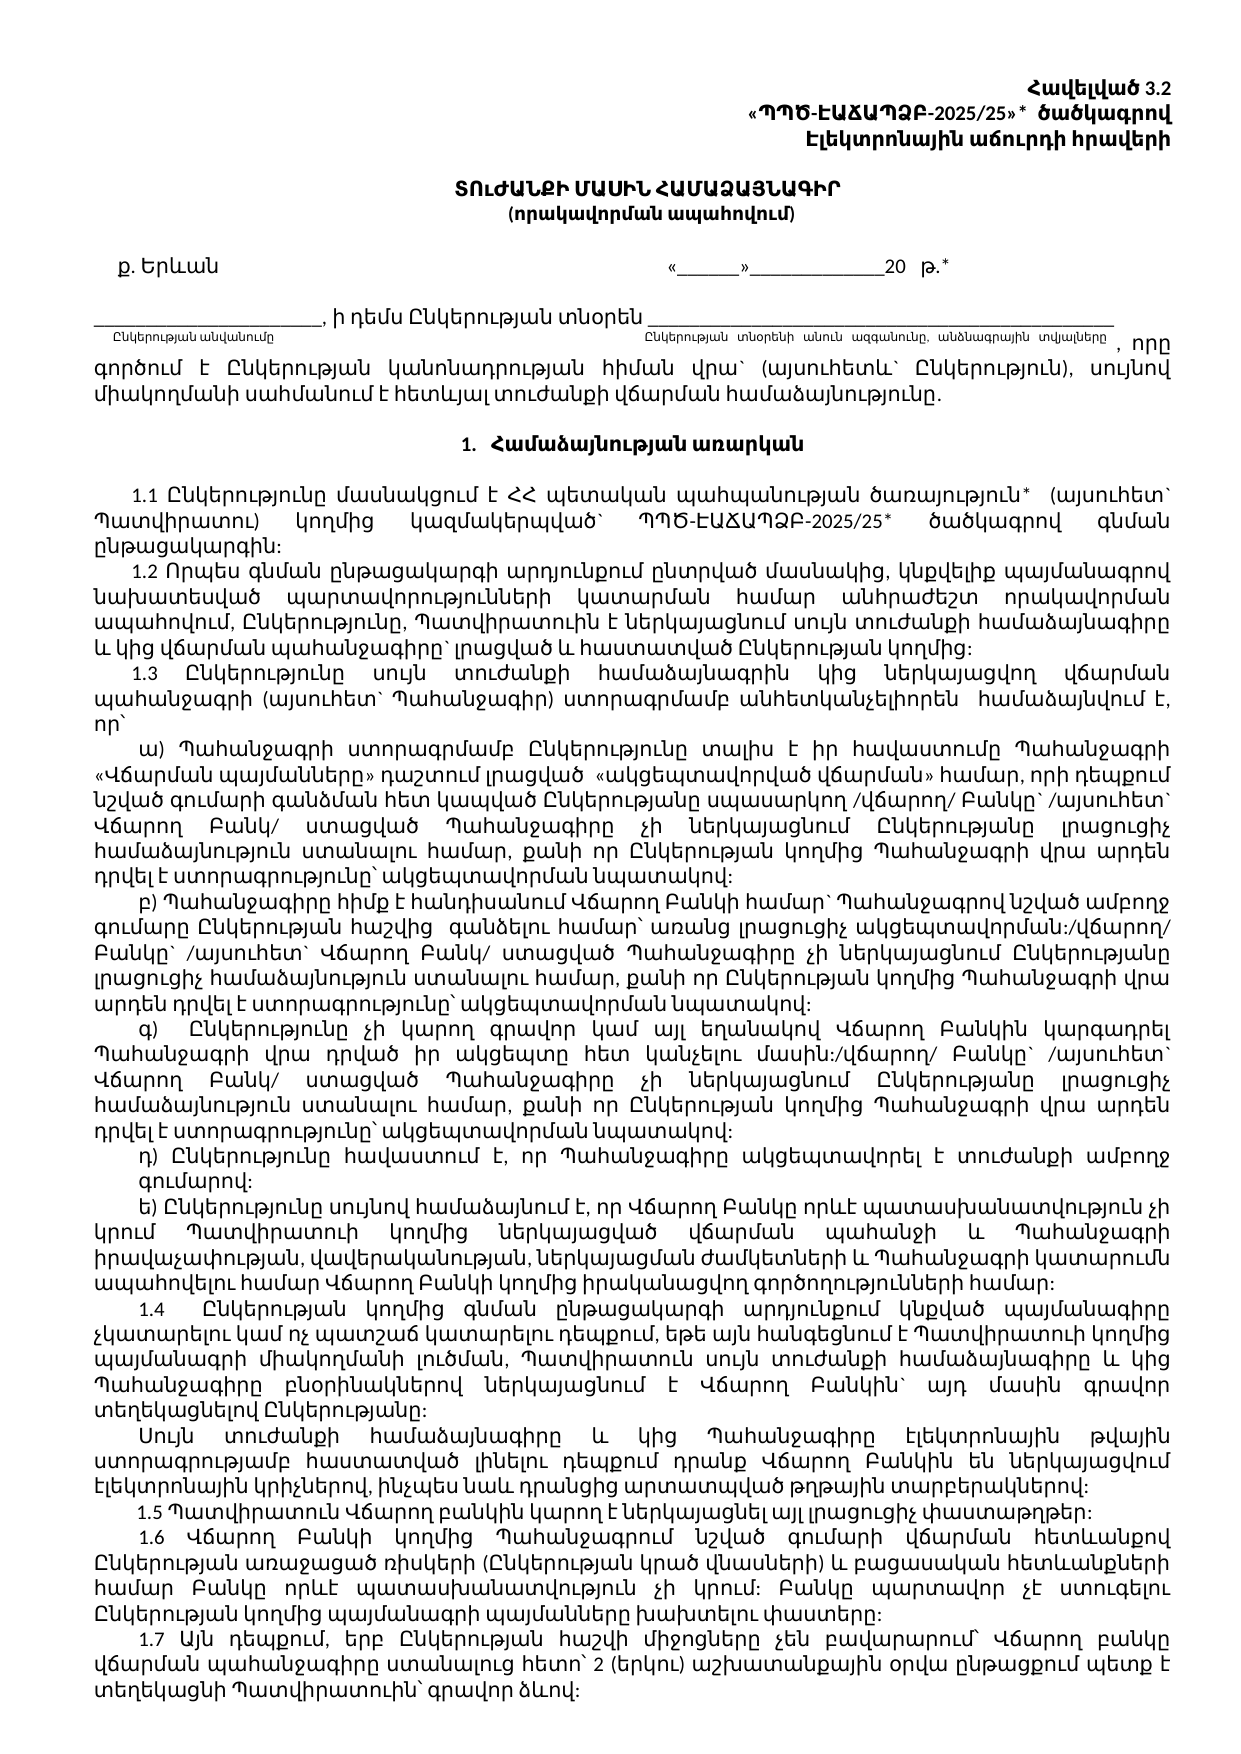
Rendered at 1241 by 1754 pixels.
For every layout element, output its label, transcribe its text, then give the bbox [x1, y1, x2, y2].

text ՏՈւԺԱՆՔԻ ՄԱՍԻՆ ՀԱՄԱՁԱՅՆԱԳԻՐ [94, 177, 1171, 202]
text «ՊՊԾ-ԷԱՃԱՊՁԲ-2025/25»* ծածկագրով [94, 100, 1171, 126]
text 1.4 Ընկերության կողմից գնման ընթացակարգի արդյունքում կնքված պայմանագիրը չկատարելու կամ ոչ պատշաճ կատարելու դեպքում, եթե այն հանգեցնում է Պատվիրատուի կողմից պայմանագրի միակողմանի լուծման, Պատվիրատուն սույն տուժանքի համաձայնագիրը և կից Պահանջագիրը բնօրինակներով ներկայացնում է Վճարող Բանկին` այդ մասին գրավոր տեղեկացնելով Ընկերությանը: [94, 1296, 1171, 1423]
text 1.3 Ընկերությունը սույն տուժանքի համաձայնագրին կից ներկայացվող վճարման պահանջագրի (այսուհետ` Պահանջագիր) ստորագրմամբ անհետկանչելիորեն համաձայնվում է, որ՝ [94, 660, 1171, 737]
text 1.6 Վճարող Բանկի կողմից Պահանջագրում նշված գումարի վճարման հետևանքով Ընկերության առաջացած ռիսկերի (Ընկերության կրած վնասների) և բացասական հետևանքների համար Բանկը որևէ պատասխանատվություն չի կրում: Բանկը պարտավոր չէ ստուգելու Ընկերության կողմից պայմանագրի պայմանները խախտելու փաստերը: [94, 1524, 1171, 1626]
text Էլեկտրոնային աճուրդի հրավերի [94, 126, 1171, 151]
text ______________________, ի դեմս Ընկերության տնօրեն _____________________________________________ [94, 304, 1171, 330]
text 1.2 Որպես գնման ընթացակարգի արդյունքում ընտրված մասնակից, կնքվելիք պայմանագրով նախատեսված պարտավորությունների կատարման համար անհրաժեշտ որակավորման ապահովում, Ընկերությունը, Պատվիրատուին է ներկայացնում սույն տուժանքի համաձայնագիրը և կից վճարման պահանջագիրը` լրացված և հաստատված Ընկերության կողմից: [94, 559, 1171, 660]
text Ընկերության անվանումը Ընկերության տնօրենի անուն ազգանունը, անձնագրային տվյալները , որը գործում է Ընկերության կանոնադրության հիման վրա` (այսուհետև` Ընկերություն), սույնով միակողմանի սահմանում է հետևյալ տուժանքի վճարման համաձայնությունը. [94, 330, 1171, 406]
text գ) Ընկերությունը չի կարող գրավոր կամ այլ եղանակով Վճարող Բանկին կարգադրել Պահանջագրի վրա դրված իր ակցեպտը հետ կանչելու մասին:/վճարող/ Բանկը` /այսուհետ` Վճարող Բանկ/ ստացված Պահանջագիրը չի ներկայացնում Ընկերությանը լրացուցիչ համաձայնություն ստանալու համար, քանի որ Ընկերության կողմից Պահանջագրի վրա արդեն դրվել է ստորագրությունը՝ ակցեպտավորման նպատակով: [94, 1016, 1171, 1143]
text 1.1 Ընկերությունը մասնակցում է ՀՀ պետական պահպանության ծառայություն* (այսուհետ` Պատվիրատու) կողմից կազմակերպված` ՊՊԾ-ԷԱՃԱՊՁԲ-2025/25* ծածկագրով գնման ընթացակարգին: [94, 482, 1171, 559]
text ք. Երևան «______»_____________20 թ.* [94, 254, 1171, 279]
text Հավելված 3.2 [94, 75, 1171, 100]
text (որակավորման ապահովում) [94, 202, 1171, 225]
text դ) Ընկերությունը հավաստում է, որ Պահանջագիրը ակցեպտավորել է տուժանքի ամբողջ գումարով: [138, 1143, 1171, 1194]
text ե) Ընկերությունը սույնով համաձայնում է, որ Վճարող Բանկը որևէ պատասխանատվություն չի կրում Պատվիրատուի կողմից ներկայացված վճարման պահանջի և Պահանջագրի իրավաչափության, վավերականության, ներկայացման ժամկետների և Պահանջագրի կատարումն ապահովելու համար Վճարող Բանկի կողմից իրականացվող գործողությունների համար: [94, 1194, 1171, 1296]
text 1. Համաձայնության առարկան [94, 432, 1171, 457]
text 1.5 Պատվիրատուն Վճարող բանկին կարող է ներկայացնել այլ լրացուցիչ փաստաթղթեր: [94, 1499, 1171, 1524]
text 1.7 Այն դեպքում, երբ Ընկերության հաշվի միջոցները չեն բավարարում՝ Վճարող բանկը վճարման պահանջագիրը ստանալուց հետո՝ 2 (երկու) աշխատանքային օրվա ընթացքում պետք է տեղեկացնի Պատվիրատուին՝ գրավոր ձևով: [94, 1626, 1171, 1702]
text բ) Պահանջագիրը հիմք է հանդիսանում Վճարող Բանկի համար` Պահանջագրով նշված ամբողջ գումարը Ընկերության հաշվից գանձելու համար՝ առանց լրացուցիչ ակցեպտավորման:/վճարող/ Բանկը` /այսուհետ` Վճարող Բանկ/ ստացված Պահանջագիրը չի ներկայացնում Ընկերությանը լրացուցիչ համաձայնություն ստանալու համար, քանի որ Ընկերության կողմից Պահանջագրի վրա արդեն դրվել է ստորագրությունը՝ ակցեպտավորման նպատակով: [94, 889, 1171, 1016]
text Սույն տուժանքի համաձայնագիրը և կից Պահանջագիրը էլեկտրոնային թվային ստորագրությամբ հաստատված լինելու դեպքում դրանք Վճարող Բանկին են ներկայացվում էլեկտրոնային կրիչներով, ինչպես նաև դրանցից արտատպված թղթային տարբերակներով: [94, 1423, 1171, 1499]
text ա) Պահանջագրի ստորագրմամբ Ընկերությունը տալիս է իր հավաստումը Պահանջագրի «Վճարման պայմանները» դաշտում լրացված «ակցեպտավորված վճարման» համար, որի դեպքում նշված գումարի գանձման հետ կապված Ընկերությանը սպասարկող /վճարող/ Բանկը` /այսուհետ` Վճարող Բանկ/ ստացված Պահանջագիրը չի ներկայացնում Ընկերությանը լրացուցիչ համաձայնություն ստանալու համար, քանի որ Ընկերության կողմից Պահանջագրի վրա արդեն դրվել է ստորագրությունը՝ ակցեպտավորման նպատակով: [94, 737, 1171, 889]
